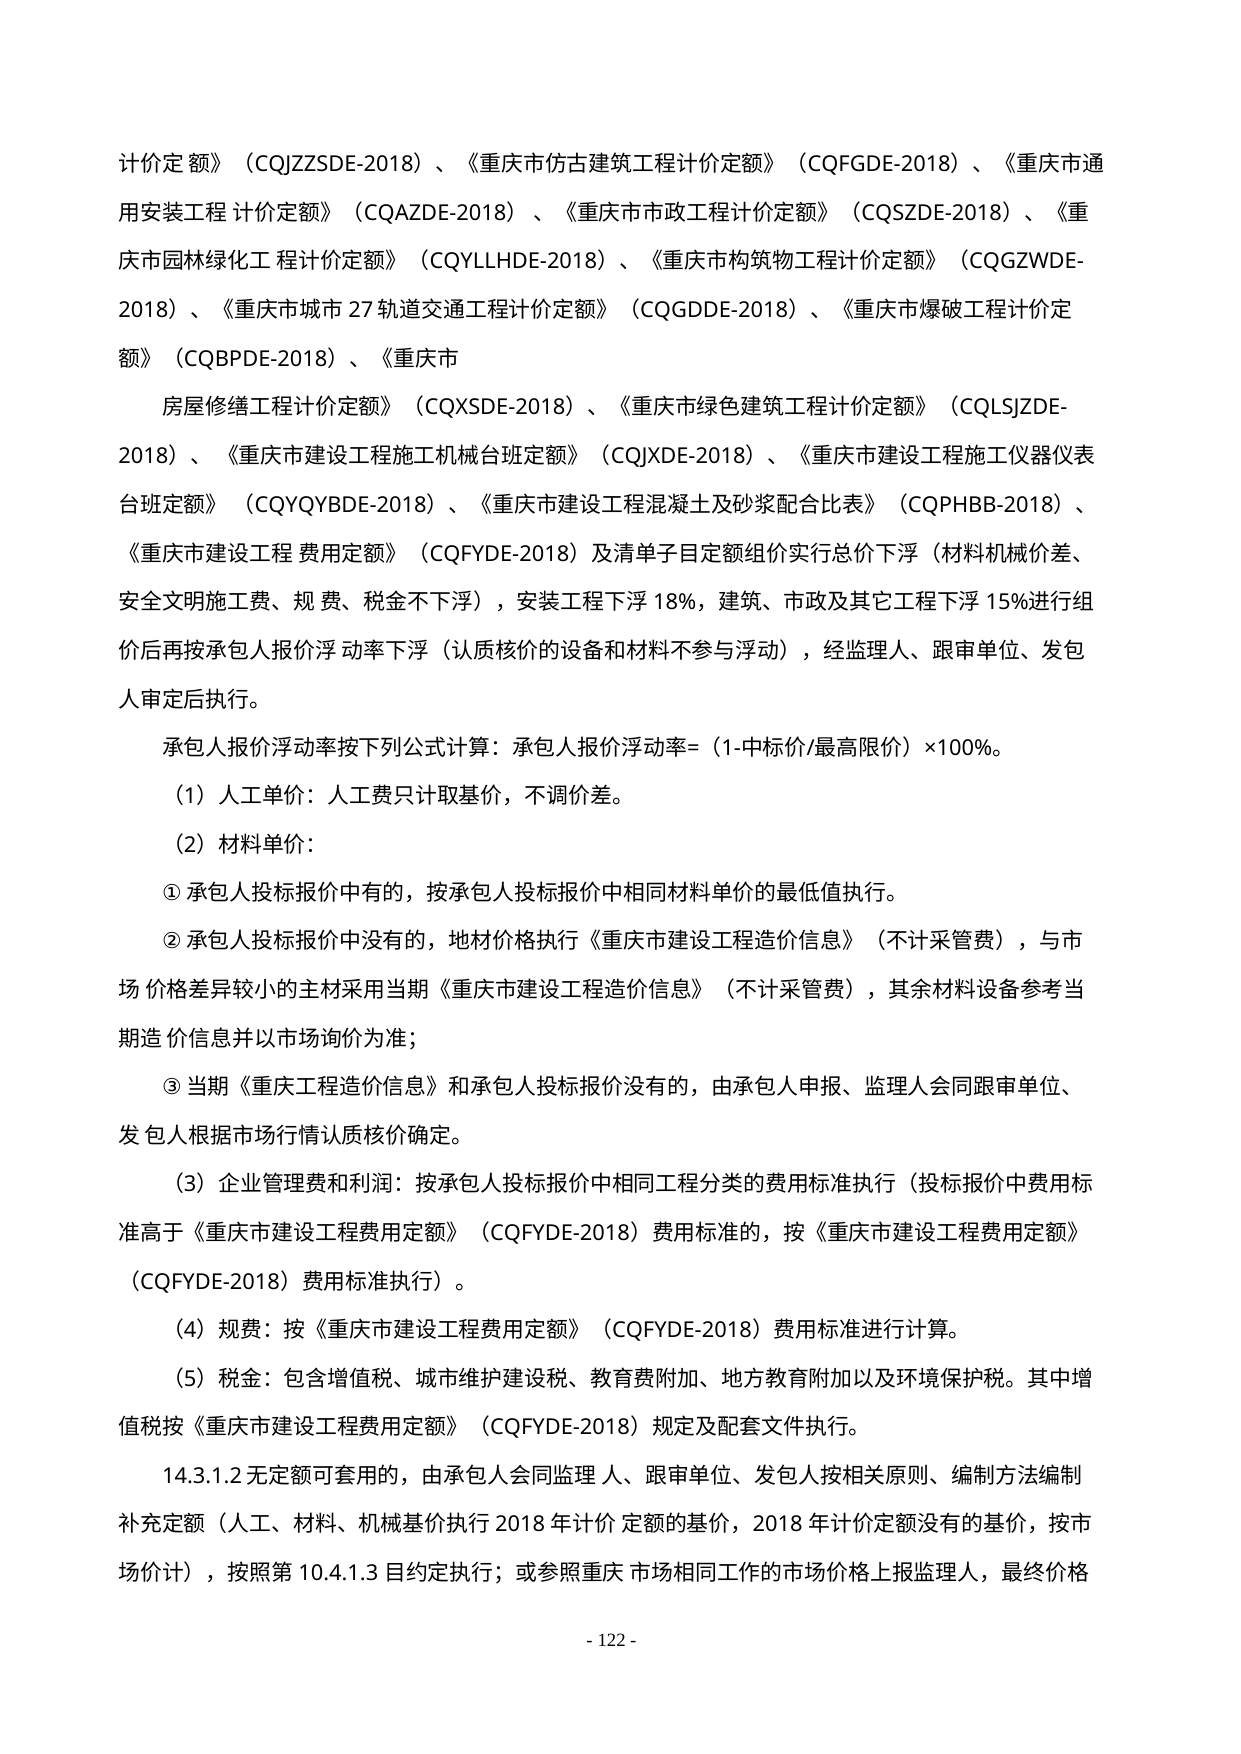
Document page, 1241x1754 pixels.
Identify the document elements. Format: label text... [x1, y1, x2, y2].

text 房屋修缮工程计价定额》（CQXSDE-2018）、《重庆市绿色建筑工程计价定额》（CQLSJZDE-2018）、 《重庆市建设工程施工机械台班定额》（CQJXDE-2018）、《重庆市建设工程施工仪器仪表台班定额》 （CQYQYBDE-2018）、《重庆市建设工程混凝土及砂浆配合比表》（CQPHBB-2018）、《重庆市建设工程 费用定额》（CQFYDE-2018）及清单子目定额组价实行总价下浮（材料机械价差、安全文明施工费、规 费、税金不下浮），安装工程下浮 18%，建筑、市政及其它工程下浮 15%进行组价后再按承包人报价浮 动率下浮（认质核价的设备和材料不参与浮动），经监理人、跟审单位、发包人审定后执行。 [118, 389, 1104, 714]
text （5）税金：包含增值税、城市维护建设税、教育费附加、地方教育附加以及环境保护税。其中增 值税按《重庆市建设工程费用定额》（CQFYDE-2018）规定及配套文件执行。 [118, 1360, 1104, 1442]
text （3）企业管理费和利润：按承包人投标报价中相同工程分类的费用标准执行（投标报价中费用标 准高于《重庆市建设工程费用定额》（CQFYDE-2018）费用标准的，按《重庆市建设工程费用定额》 （CQFYDE-2018）费用标准执行）。 [118, 1166, 1104, 1296]
text （2）材料单价： [118, 827, 1104, 859]
text （1）人工单价：人工费只计取基价，不调价差。 [118, 778, 1104, 811]
text ②承包人投标报价中没有的，地材价格执行《重庆市建设工程造价信息》（不计采管费），与市场 价格差异较小的主材采用当期《重庆市建设工程造价信息》（不计采管费），其余材料设备参考当期造 价信息并以市场询价为准； [118, 923, 1104, 1053]
text ③当期《重庆工程造价信息》和承包人投标报价没有的，由承包人申报、监理人会同跟审单位、发 包人根据市场行情认质核价确定。 [118, 1069, 1104, 1150]
text （4）规费：按《重庆市建设工程费用定额》（CQFYDE-2018）费用标准进行计算。 [118, 1312, 1104, 1344]
text 承包人报价浮动率按下列公式计算：承包人报价浮动率=（1-中标价/最高限价）×100%。 [118, 730, 1104, 762]
text ①承包人投标报价中有的，按承包人投标报价中相同材料单价的最低值执行。 [118, 875, 1104, 907]
